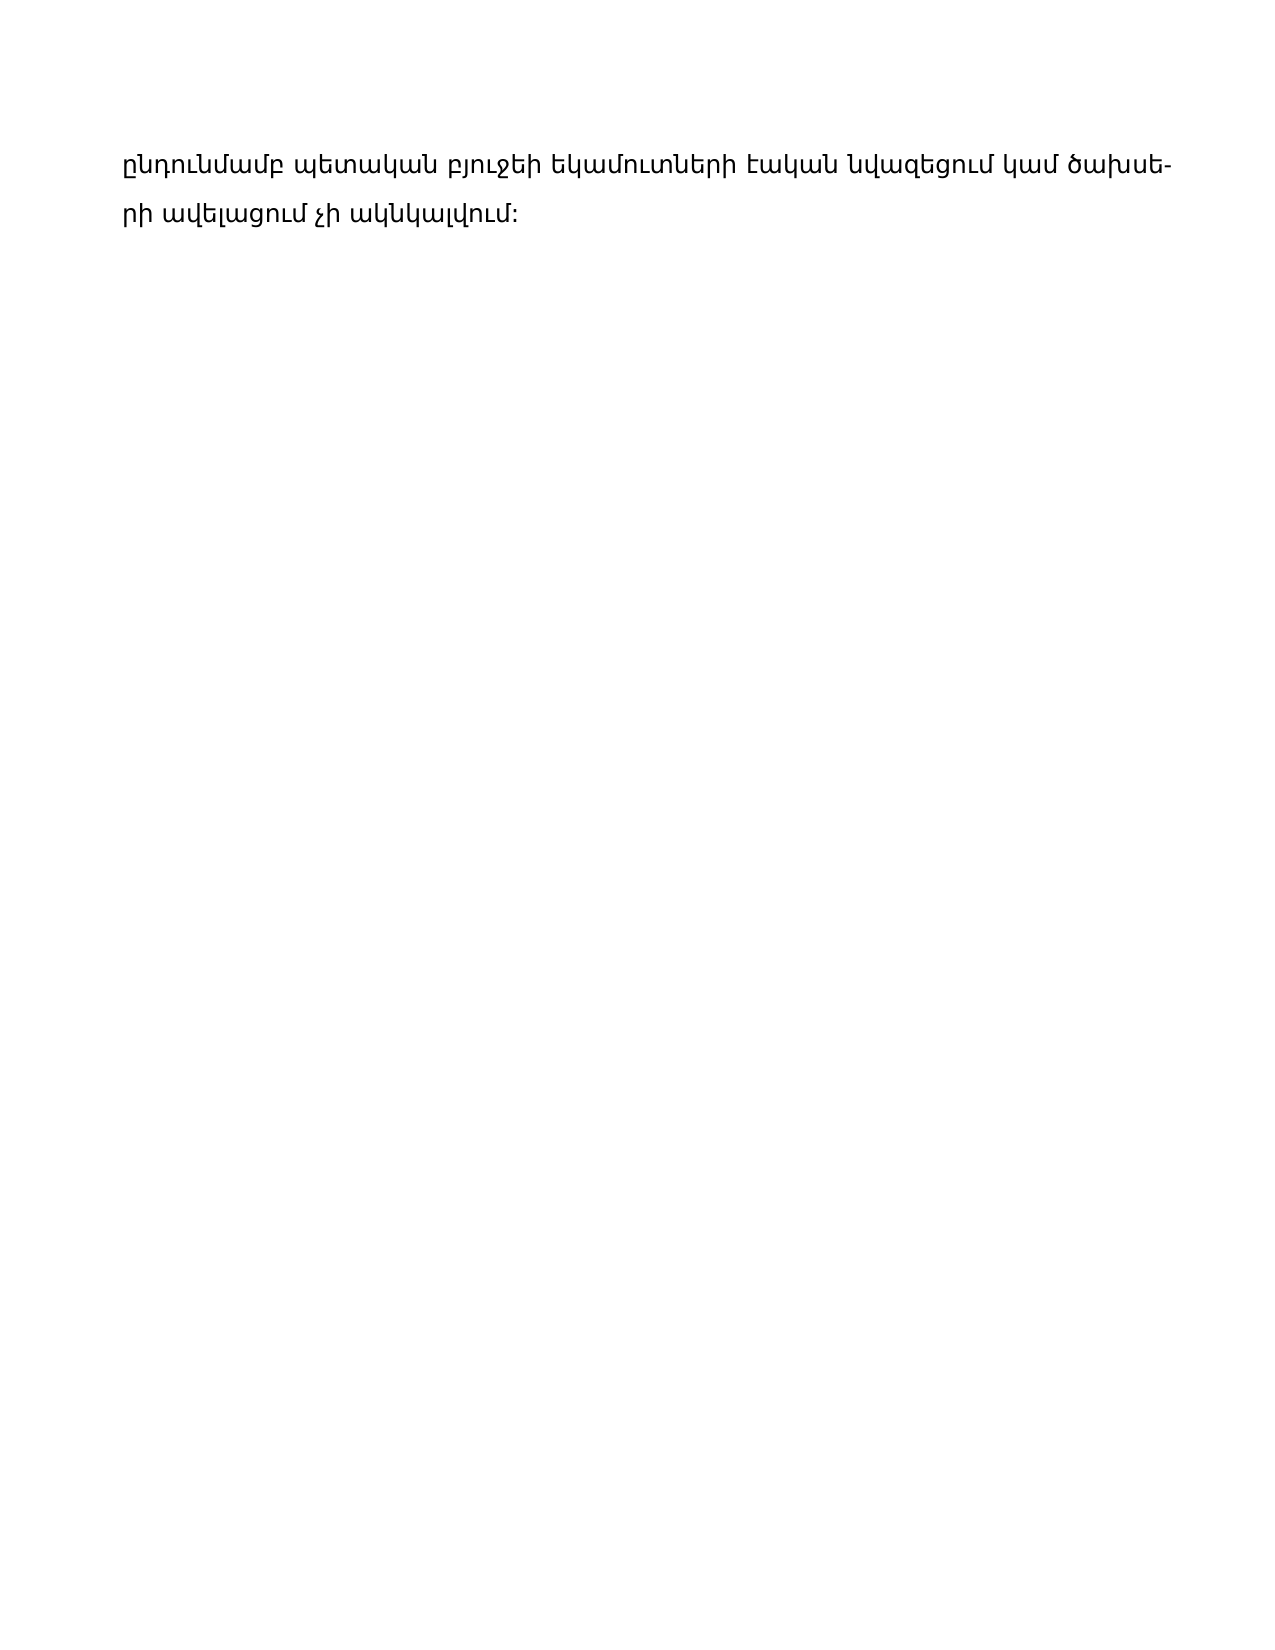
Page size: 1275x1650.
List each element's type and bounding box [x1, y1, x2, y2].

text [122, 150, 1172, 230]
